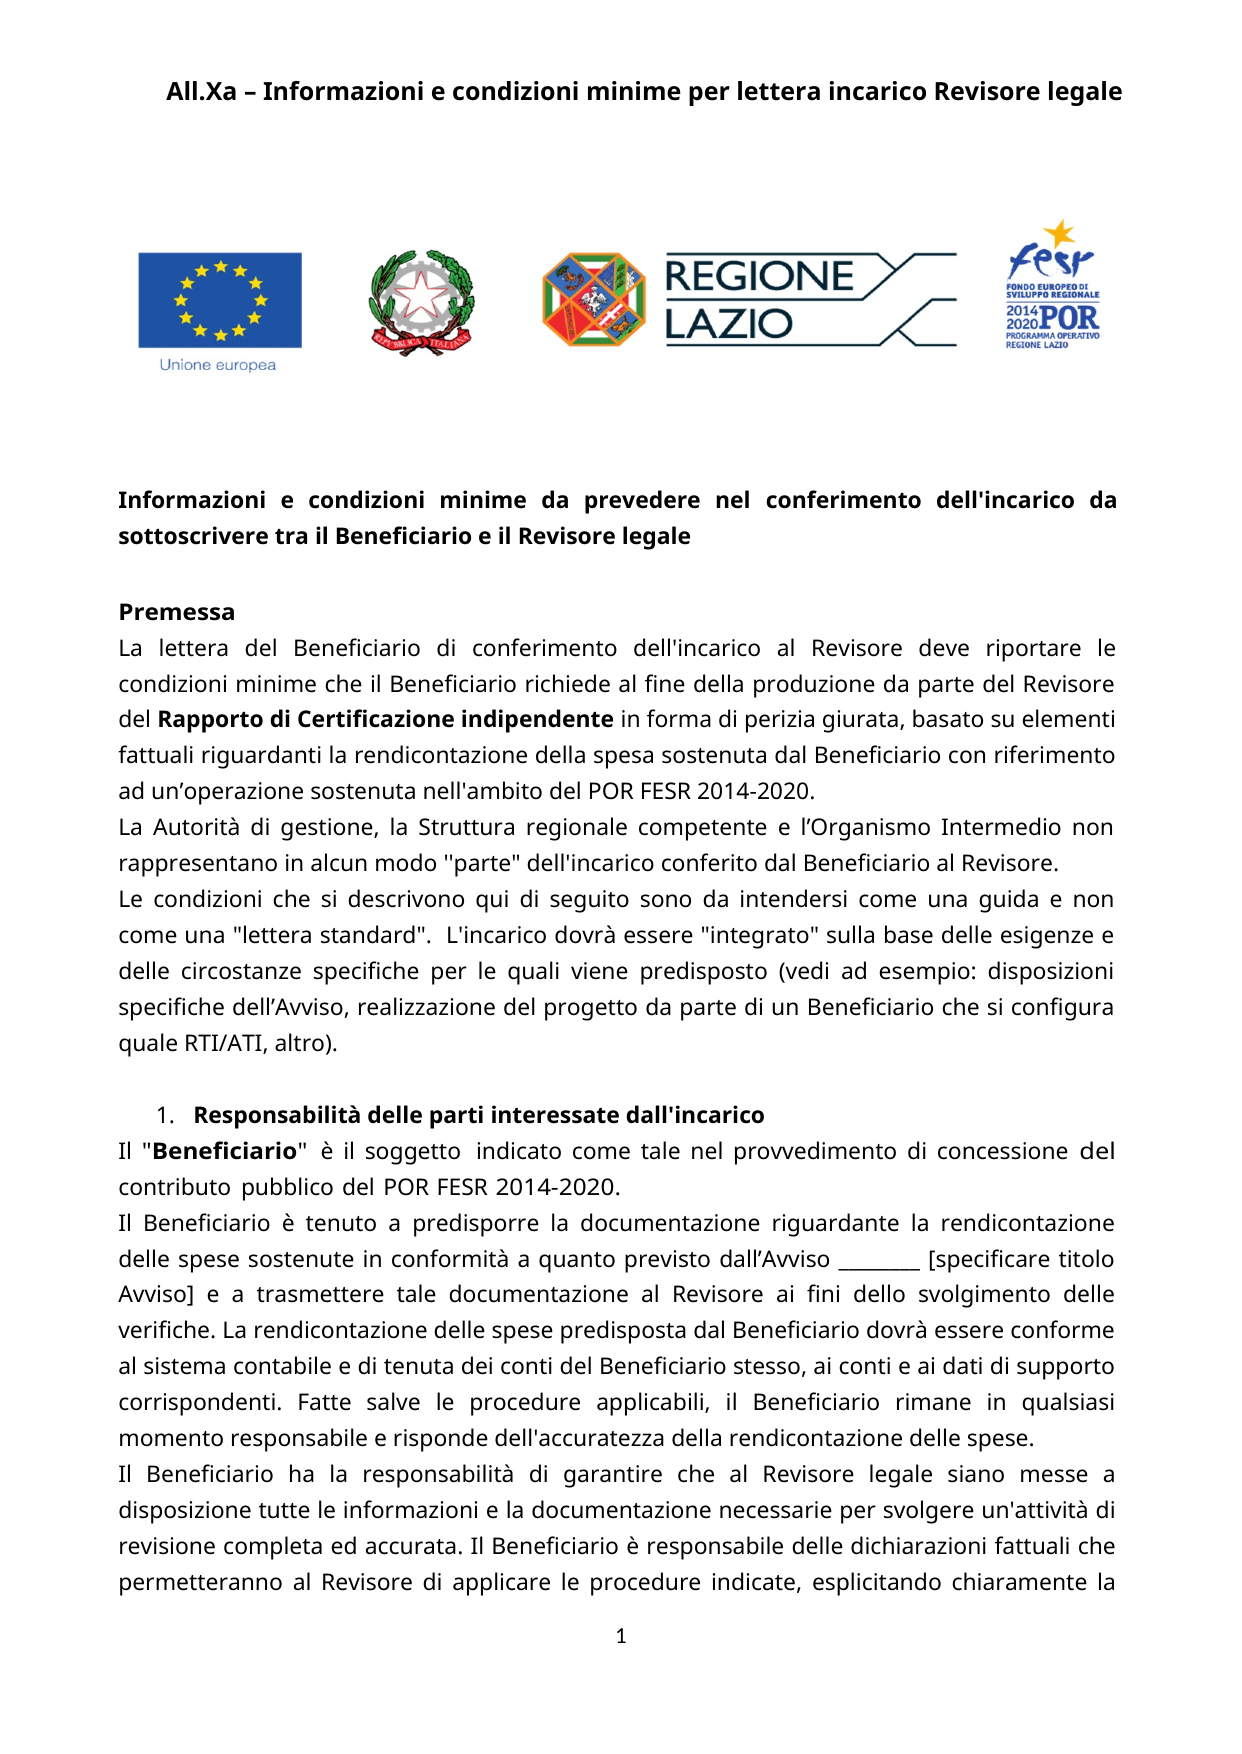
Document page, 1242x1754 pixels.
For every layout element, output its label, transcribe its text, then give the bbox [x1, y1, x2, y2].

picture [118, 195, 1124, 400]
text Il Beneficiario è tenuto a predisporre la documentazione riguardante la rendicontazione delle spese sostenute in conformità a quanto previsto dall’Avviso ________ [specificare titolo Avviso] e a trasmettere tale documentazione al Revisore ai fini dello svolgimento delle verifiche. La rendicontazione delle spese predisposta dal Beneficiario dovrà essere conforme al sistema contabile e di tenuta dei conti del Beneficiario stesso, ai conti e ai dati di supporto corrispondenti. Fatte salve le procedure applicabili, il Beneficiario rimane in qualsiasi momento responsabile e risponde dell'accuratezza della rendicontazione delle spese. [118, 1207, 1116, 1453]
list Responsabilità delle parti interessate dall'incarico [156, 1099, 890, 1130]
text Il "Beneficiario" è il soggetto indicato come tale nel provvedimento di concessione del contributo pubblico del POR FESR 2014-2020. [118, 1135, 1116, 1202]
text Informazioni e condizioni minime da prevedere nel conferimento dell'incarico da sottoscrivere tra il Beneficiario e il Revisore legale [118, 484, 1118, 551]
text La Autorità di gestione, la Struttura regionale competente e l’Organismo Intermedio non rappresentano in alcun modo ''parte" dell'incarico conferito dal Beneficiario al Revisore. [118, 811, 1115, 878]
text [118, 1458, 1117, 1597]
text Le condizioni che si descrivono qui di seguito sono da intendersi come una guida e non come una "lettera standard". L'incarico dovrà essere "integrato" sulla base delle esigenze e delle circostanze specifiche per le quali viene predisposto (vedi ad esempio: disposizioni specifiche dell’Avviso, realizzazione del progetto da parte di un Beneficiario che si configura quale RTI/ATI, altro). [118, 883, 1116, 1058]
text Premessa [118, 596, 324, 627]
text La lettera del Beneficiario di conferimento dell'incarico al Revisore deve riportare le condizioni minime che il Beneficiario richiede al fine della produzione da parte del Revisore del Rapporto di Certificazione indipendente in forma di perizia giurata, basato su elementi fattuali riguardanti la rendicontazione della spesa sostenuta dal Beneficiario con riferimento ad un’operazione sostenuta nell'ambito del POR FESR 2014-2020. [118, 632, 1117, 807]
